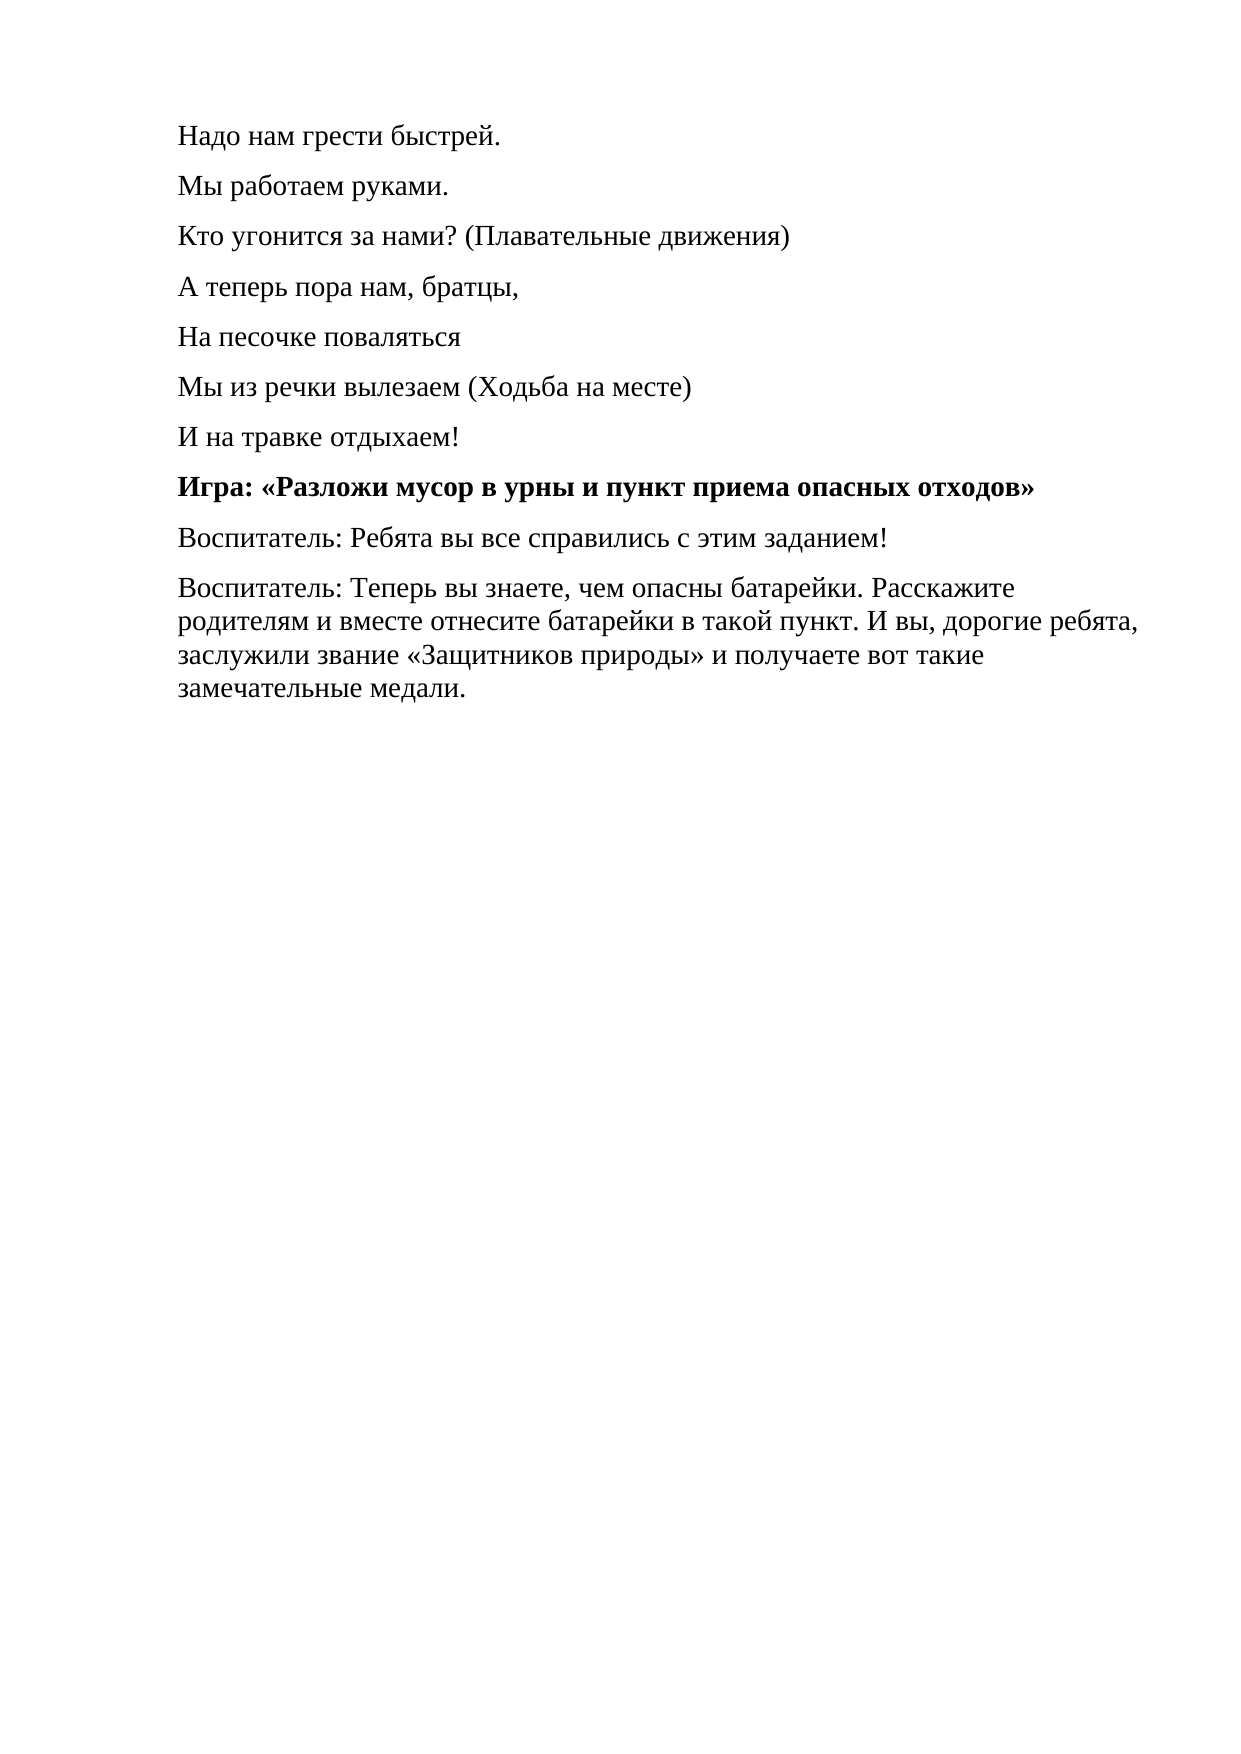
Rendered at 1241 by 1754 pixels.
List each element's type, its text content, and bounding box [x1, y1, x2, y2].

text А теперь пора нам, братцы, [177, 269, 1152, 302]
text Кто угонится за нами? (Плавательные движения) [177, 218, 1152, 252]
text Игра: «Разложи мусор в урны и пункт приема опасных отходов» [177, 469, 1152, 503]
text Воспитатель: Теперь вы знаете, чем опасны батарейки. Расскажите родителям и вместе отнесите батарейки в такой пункт. И вы, дорогие ребята, заслужили звание «Защитников природы» и получаете вот такие замечательные медали. [177, 570, 1152, 704]
text Мы из речки вылезаем (Ходьба на месте) [177, 369, 1152, 403]
text Воспитатель: Ребята вы все справились с этим заданием! [177, 520, 1152, 553]
text Надо нам грести быстрей. [177, 118, 1152, 152]
text Мы работаем руками. [177, 168, 1152, 202]
text И на травке отдыхаем! [177, 419, 1152, 453]
text На песочке поваляться [177, 319, 1152, 352]
